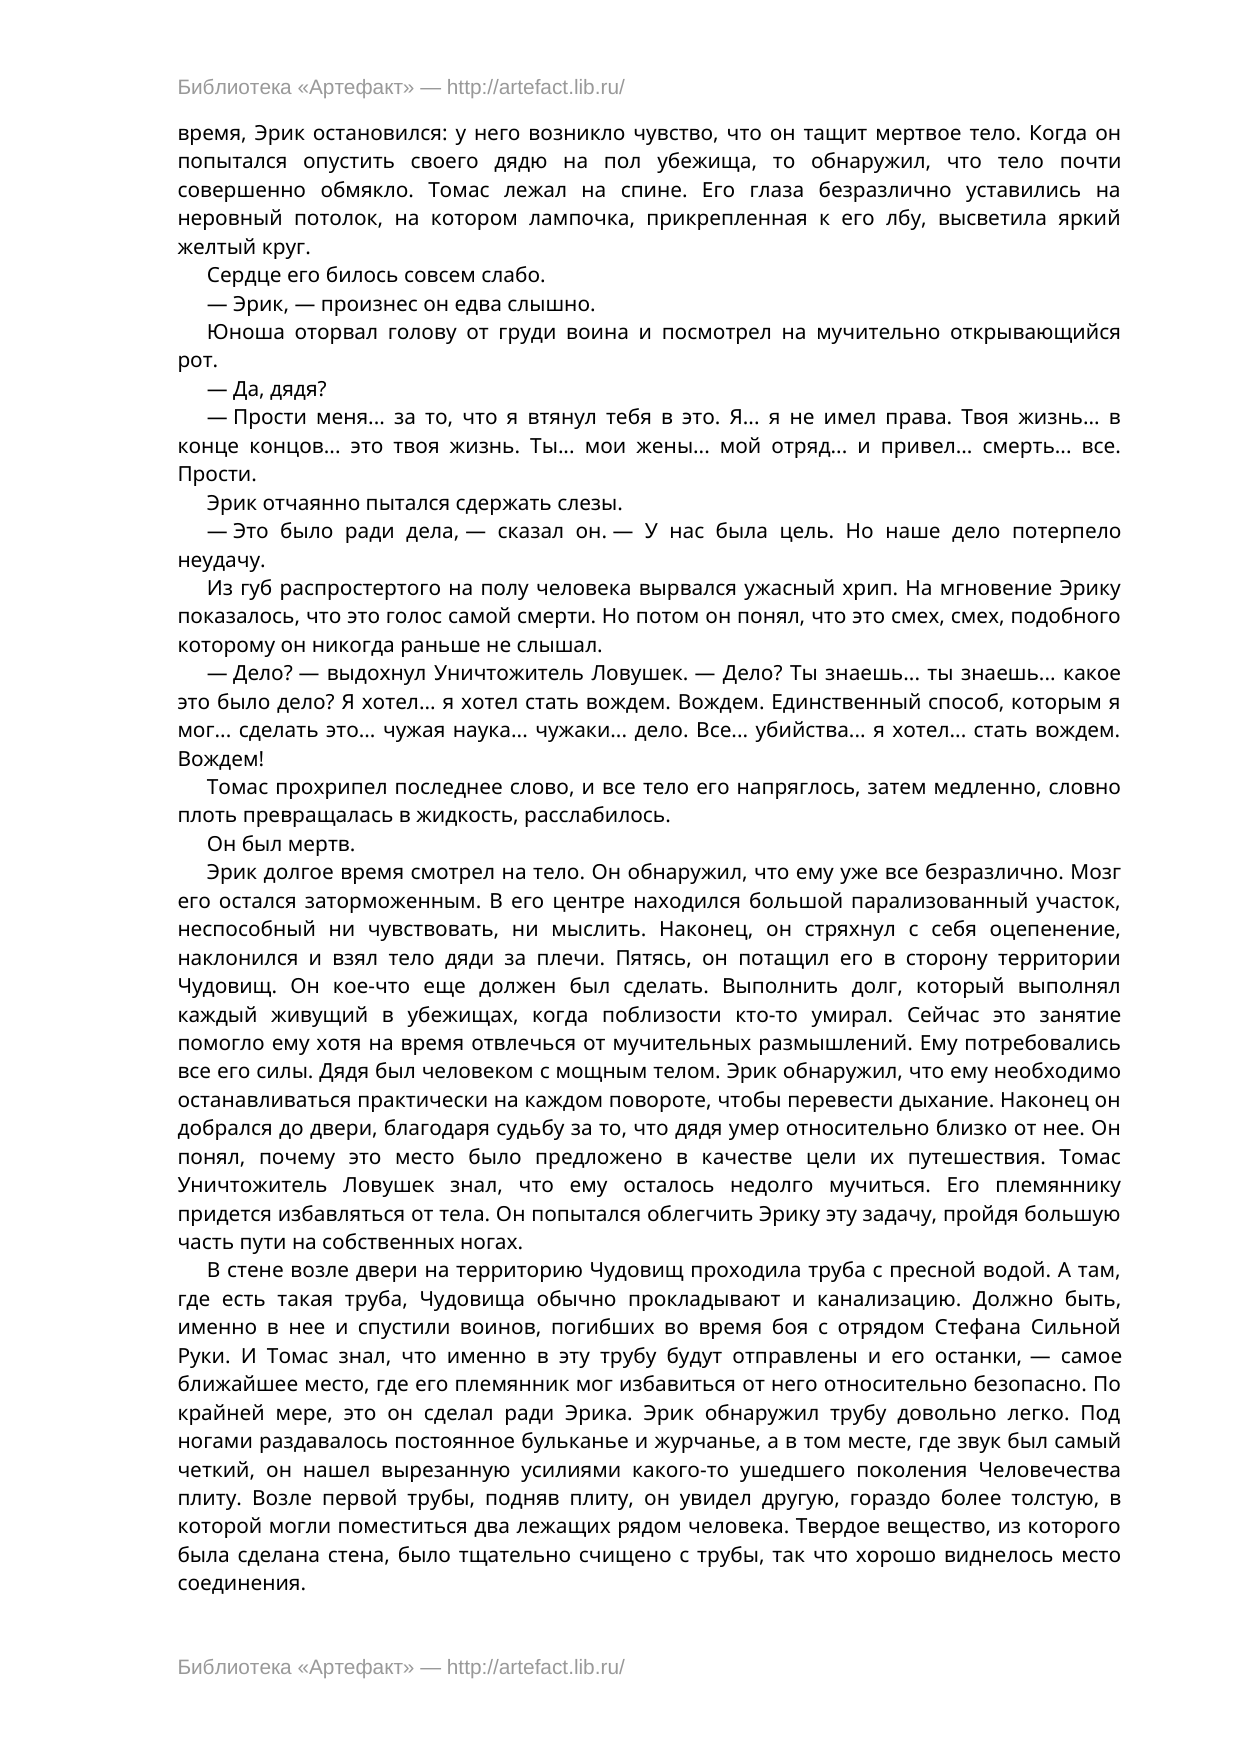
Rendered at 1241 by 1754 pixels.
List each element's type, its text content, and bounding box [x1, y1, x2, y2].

text Эрик долгое время смотрел на тело. Он обнаружил, что ему уже все безразлично. Мозг его остался заторможенным. В его центре находился большой парализованный участок, неспособный ни чувствовать, ни мыслить. Наконец, он стряхнул с себя оцепенение, наклонился и взял тело дяди за плечи. Пятясь, он потащил его в сторону территории Чудовищ. Он кое-что еще должен был сделать. Выполнить долг, который выполнял каждый живущий в убежищах, когда поблизости кто-то умирал. Сейчас это занятие помогло ему хотя на время отвлечься от мучительных размышлений. Ему потребовались все его силы. Дядя был человеком с мощным телом. Эрик обнаружил, что ему необходимо останавливаться практически на каждом повороте, чтобы перевести дыхание. Наконец он добрался до двери, благодаря судьбу за то, что дядя умер относительно близко от нее. Он понял, почему это место было предложено в качестве цели их путешествия. Томас Уничтожитель Ловушек знал, что ему осталось недолго мучиться. Его племяннику придется избавляться от тела. Он попытался облегчить Эрику эту задачу, пройдя большую часть пути на собственных ногах. [177, 857, 1122, 1256]
text — Это было ради дела, — сказал он. — У нас была цель. Но наше дело потерпело неудачу. [177, 516, 1122, 573]
text Он был мертв. [177, 829, 1122, 857]
text Из губ распростертого на полу человека вырвался ужасный хрип. На мгновение Эрику показалось, что это голос самой смерти. Но потом он понял, что это смех, смех, подобного которому он никогда раньше не слышал. [177, 573, 1122, 658]
text Сердце его билось совсем слабо. [177, 260, 1122, 289]
text Томас прохрипел последнее слово, и все тело его напряглось, затем медленно, словно плоть превращалась в жидкость, расслабилось. [177, 772, 1122, 829]
text — Прости меня... за то, что я втянул тебя в это. Я... я не имел права. Твоя жизнь... в конце концов... это твоя жизнь. Ты... мои жены... мой отряд... и привел... смерть... все. Прости. [177, 402, 1122, 488]
text Эрик отчаянно пытался сдержать слезы. [177, 488, 1122, 516]
text — Дело? — выдохнул Уничтожитель Ловушек. — Дело? Ты знаешь... ты знаешь... какое это было дело? Я хотел... я хотел стать вождем. Вождем. Единственный способ, которым я мог... сделать это... чужая наука... чужаки... дело. Все... убийства... я хотел... стать вождем. Вождем! [177, 658, 1122, 772]
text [177, 118, 1122, 260]
text В стене возле двери на территорию Чудовищ проходила труба с пресной водой. А там, где есть такая труба, Чудовища обычно прокладывают и канализацию. Должно быть, именно в нее и спустили воинов, погибших во время боя с отрядом Стефана Сильной Руки. И Томас знал, что именно в эту трубу будут отправлены и его останки, — самое ближайшее место, где его племянник мог избавиться от него относительно безопасно. По крайней мере, это он сделал ради Эрика. Эрик обнаружил трубу довольно легко. Под ногами раздавалось постоянное бульканье и журчанье, а в том месте, где звук был самый четкий, он нашел вырезанную усилиями какого-то ушедшего поколения Человечества плиту. Возле первой трубы, подняв плиту, он увидел другую, гораздо более толстую, в которой могли поместиться два лежащих рядом человека. Твердое вещество, из которого была сделана стена, было тщательно счищено с трубы, так что хорошо виднелось место соединения. [177, 1256, 1122, 1597]
text — Эрик, — произнес он едва слышно. [177, 289, 1122, 317]
text — Да, дядя? [177, 374, 1122, 402]
text Юноша оторвал голову от груди воина и посмотрел на мучительно открывающийся рот. [177, 317, 1122, 374]
